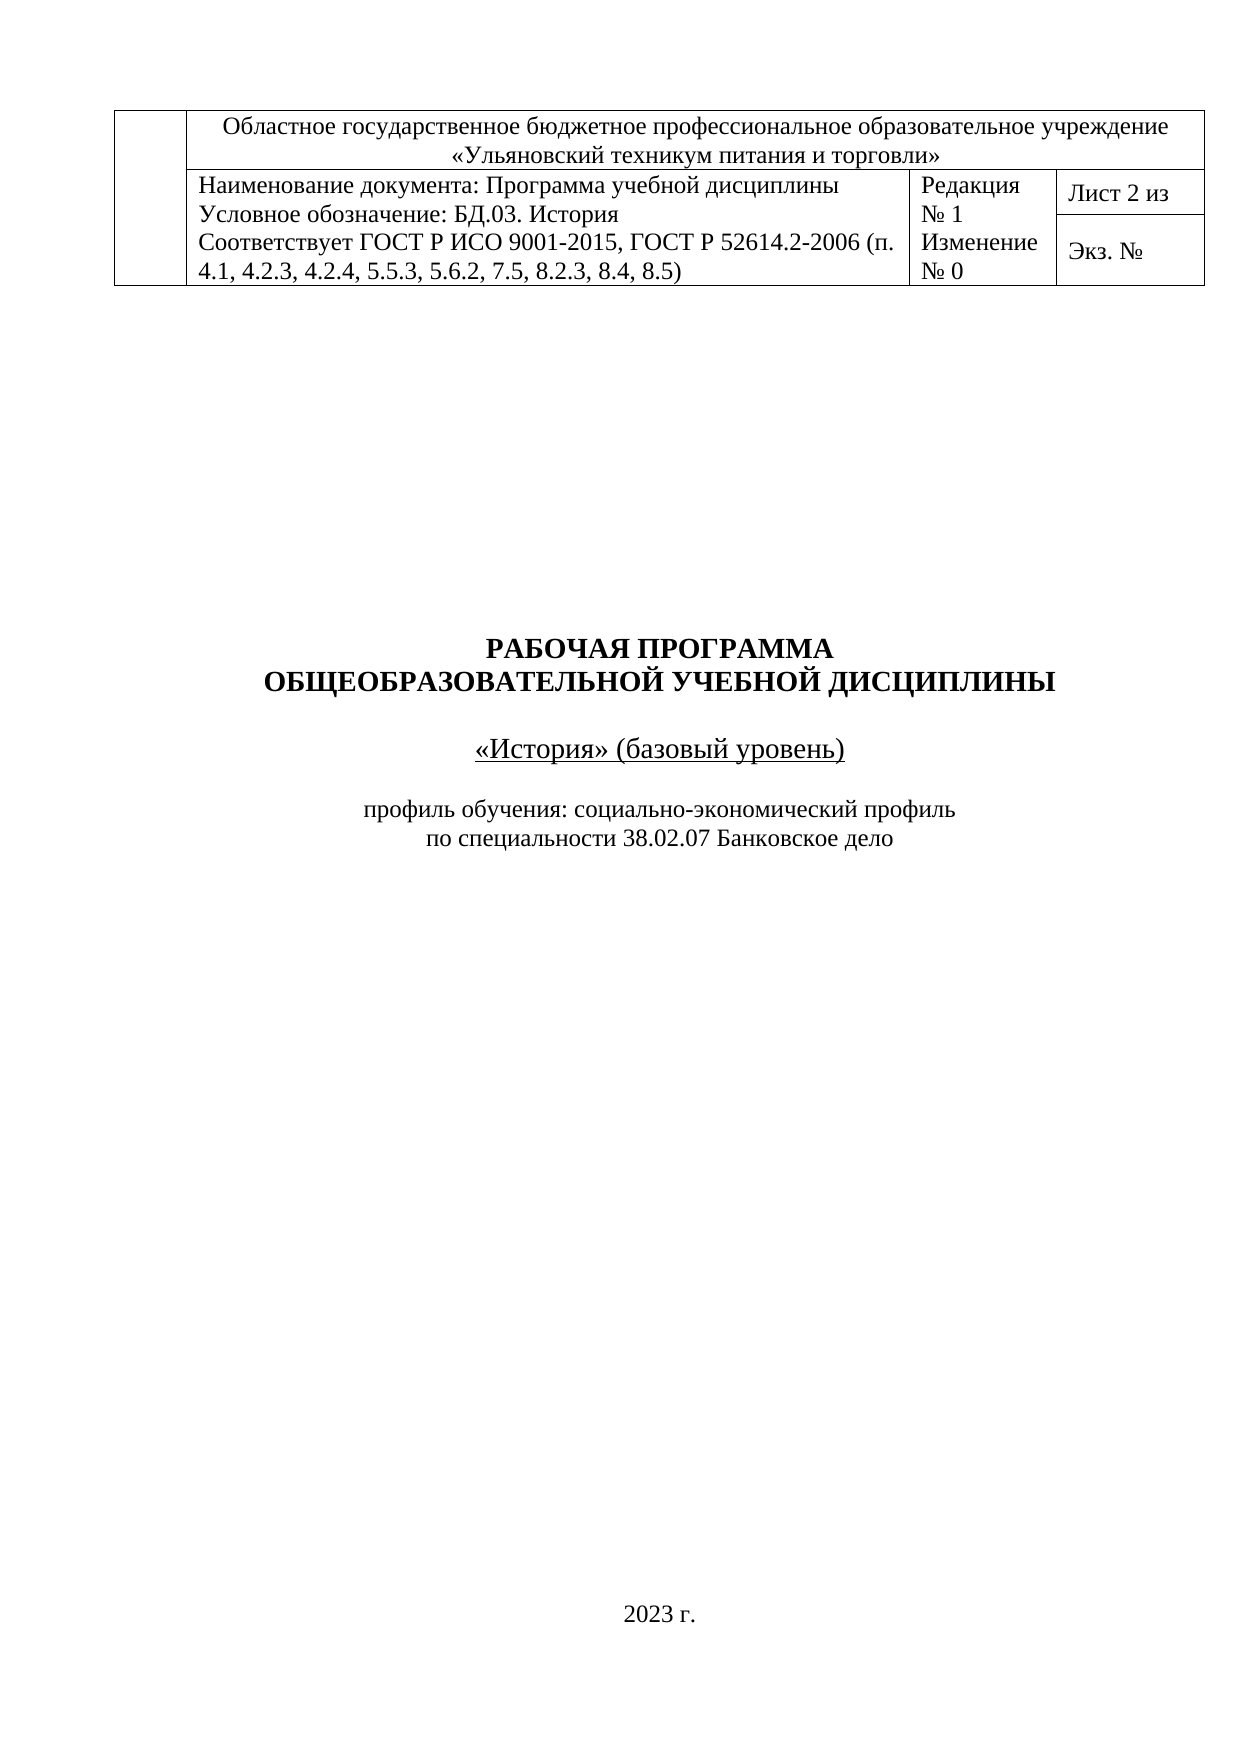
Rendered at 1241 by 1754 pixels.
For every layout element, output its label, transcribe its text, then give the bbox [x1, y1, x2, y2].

table_cell Экз. № [1057, 215, 1204, 285]
table_header Областное государственное бюджетное профессиональное образовательное учреждение «Ульяновский техникум питания и торговли» [187, 111, 1204, 169]
text «История» (базовый уровень) [156, 732, 1163, 765]
text по специальности 38.02.07 Банковское дело [156, 823, 1163, 851]
table_cell Лист 2 из [1057, 170, 1204, 214]
text профиль обучения: социально-экономический профиль [156, 794, 1163, 823]
text ОБЩЕОБРАЗОВАТЕЛЬНОЙ УЧЕБНОЙ ДИСЦИПЛИНЫ [156, 664, 1163, 698]
text 2023 г. [156, 1599, 1163, 1628]
table_cell Редакция № 1 Изменение № 0 [910, 170, 1056, 285]
table_cell Наименование документа: Программа учебной дисциплины Условное обозначение: БД.03. История Соответствует ГОСТ Р ИСО 9001-2015, ГОСТ Р 52614.2-2006 (п. 4.1, 4.2.3, 4.2.4, 5.5.3, 5.6.2, 7.5, 8.2.3, 8.4, 8.5) [187, 170, 909, 285]
table_header [115, 111, 186, 285]
text РАБОЧАЯ ПРОГРАММА [156, 631, 1163, 664]
